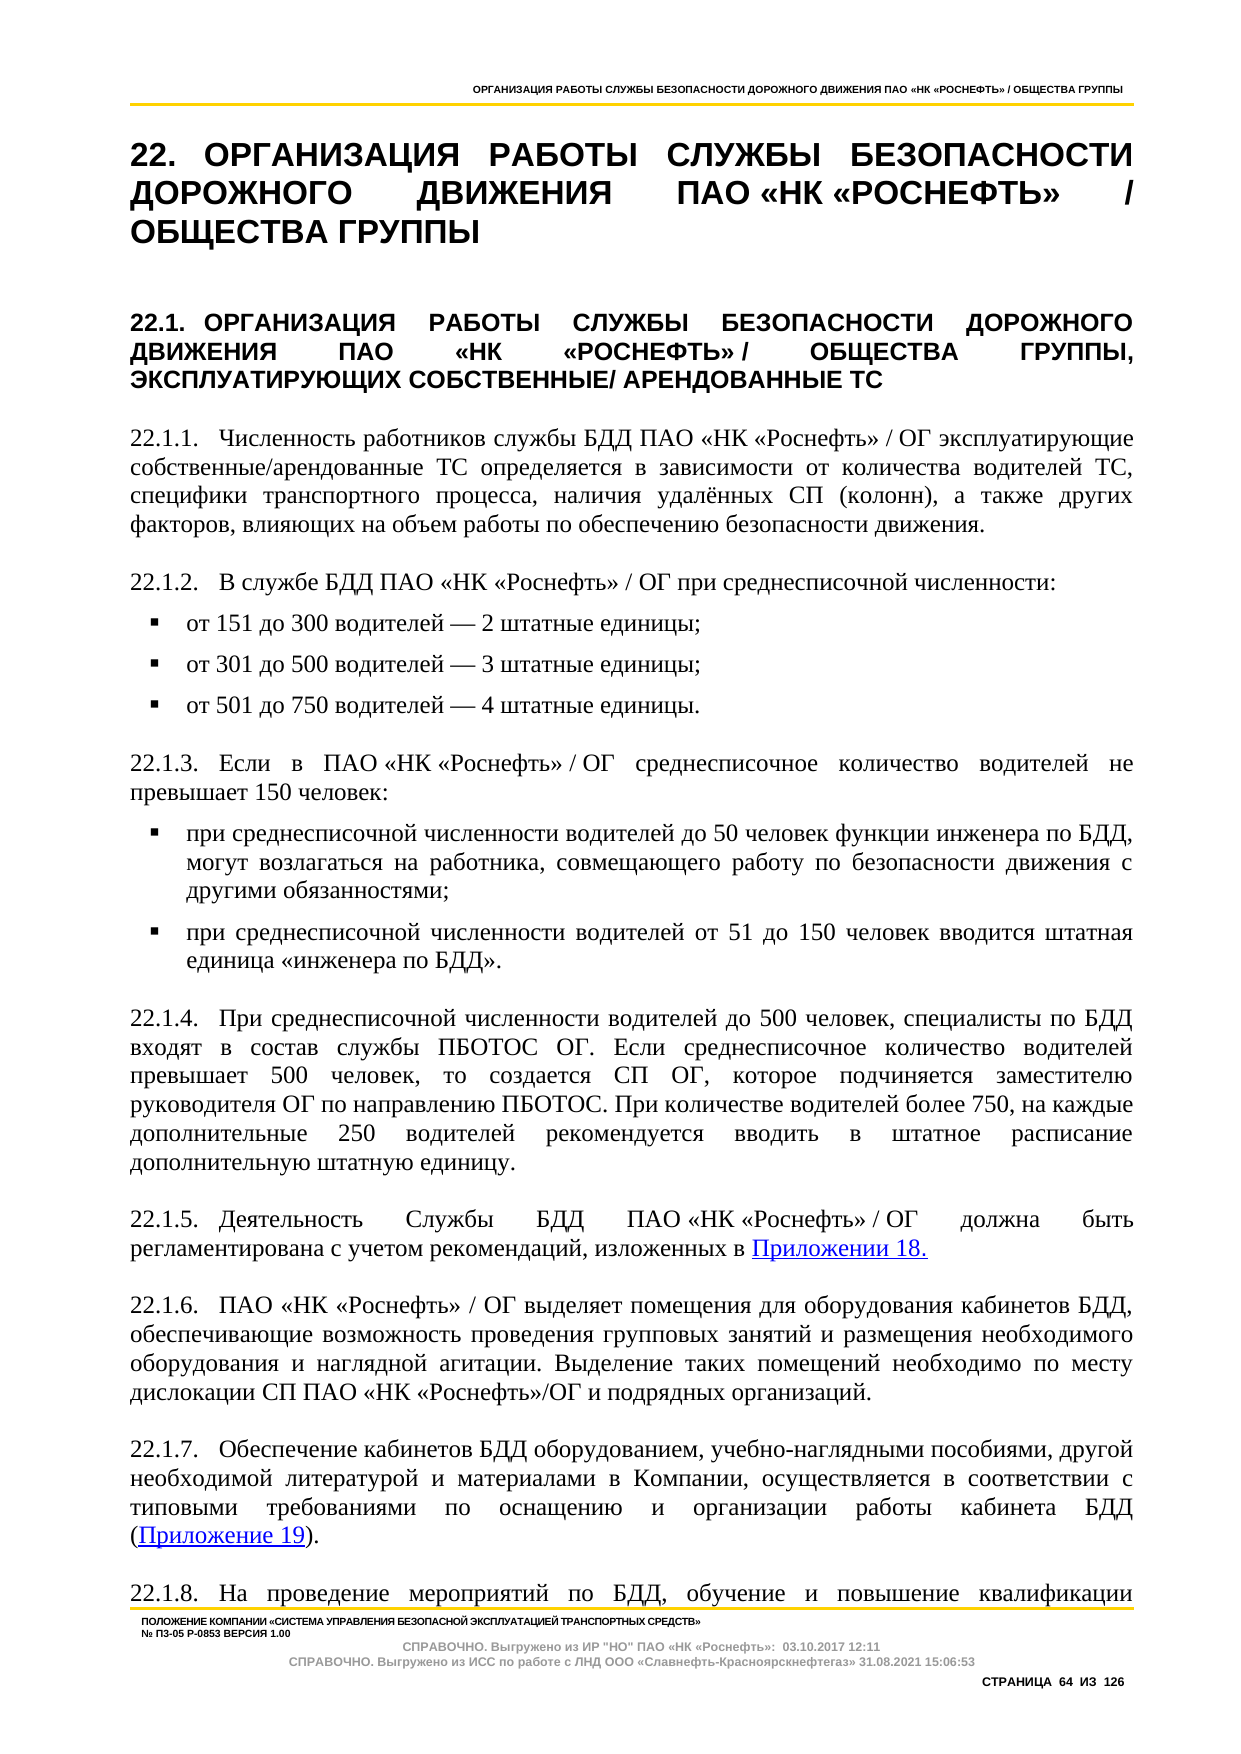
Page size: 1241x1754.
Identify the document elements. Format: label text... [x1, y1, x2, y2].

text 22.1.7. Обеспечение кабинетов БДД оборудованием, учебно-наглядными пособиями, другой необходимой литературой и материалами в Компании, осуществляется в соответствии с типовыми требованиями по оснащению и организации работы кабинета БДД (Приложение 19). [130, 1434, 1134, 1549]
text 22.1.4. При среднесписочной численности водителей до 500 человек, специалисты по БДД входят в состав службы ПБОТОС ОГ. Если среднесписочное количество водителей превышает 500 человек, то создается СП ОГ, которое подчиняется заместителю руководителя ОГ по направлению ПБОТОС. При количестве водителей более 750, на каждые дополнительные 250 водителей рекомендуется вводить в штатное расписание дополнительную штатную единицу. [130, 1003, 1134, 1175]
text 22.1.3. Если в ПАО «НК «Роснефть» / ОГ среднесписочное количество водителей не превышает 150 человек: [130, 748, 1134, 805]
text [130, 1578, 1134, 1607]
list при среднесписочной численности водителей до 50 человек функции инженера по БДД, могут возлагаться на работника, совмещающего работу по безопасности движения с другими обязанностями; [149, 818, 1134, 904]
list от 501 до 750 водителей — 4 штатные единицы. [149, 690, 1134, 719]
text 22.1.1. Численность работников службы БДД ПАО «НК «Роснефть» / ОГ эксплуатирующие собственные/арендованные ТС определяется в зависимости от количества водителей ТС, специфики транспортного процесса, наличия удалённых СП (колонн), а также других факторов, влияющих на объем работы по обеспечению безопасности движения. [130, 423, 1134, 538]
text 22.1.5. Деятельность Службы БДД ПАО «НК «Роснефть» / ОГ должна быть регламентирована с учетом рекомендаций, изложенных в Приложении 18. [130, 1204, 1134, 1262]
list при среднесписочной численности водителей от 51 до 150 человек вводится штатная единица «инженера по БДД». [149, 917, 1134, 974]
list от 301 до 500 водителей — 3 штатные единицы; [149, 649, 1134, 678]
text 22.1. ОРГАНИЗАЦИЯ РАБОТЫ СЛУЖБЫ БЕЗОПАСНОСТИ ДОРОЖНОГО ДВИЖЕНИЯ ПАО «НК «РОСНЕФТЬ» / ОБЩЕСТВА ГРУППЫ, ЭКСПЛУАТИРУЮЩИХ СОБСТВЕННЫЕ/ АРЕНДОВАННЫЕ ТС [130, 308, 1134, 394]
list от 151 до 300 водителей — 2 штатные единицы; [149, 608, 1134, 637]
text 22.1.2. В службе БДД ПАО «НК «Роснефть» / ОГ при среднесписочной численности: [130, 567, 1134, 595]
list ОРГАНИЗАЦИЯ РАБОТЫ СЛУЖБЫ БЕЗОПАСНОСТИ ДОРОЖНОГО ДВИЖЕНИЯ ПАО «НК «РОСНЕФТЬ» / ОБЩЕСТВА ГРУППЫ [130, 135, 1134, 250]
text 22.1.6. ПАО «НК «Роснефть» / ОГ выделяет помещения для оборудования кабинетов БДД, обеспечивающие возможность проведения групповых занятий и размещения необходимого оборудования и наглядной агитации. Выделение таких помещений необходимо по месту дислокации СП ПАО «НК «Роснефть»/ОГ и подрядных организаций. [130, 1290, 1134, 1405]
